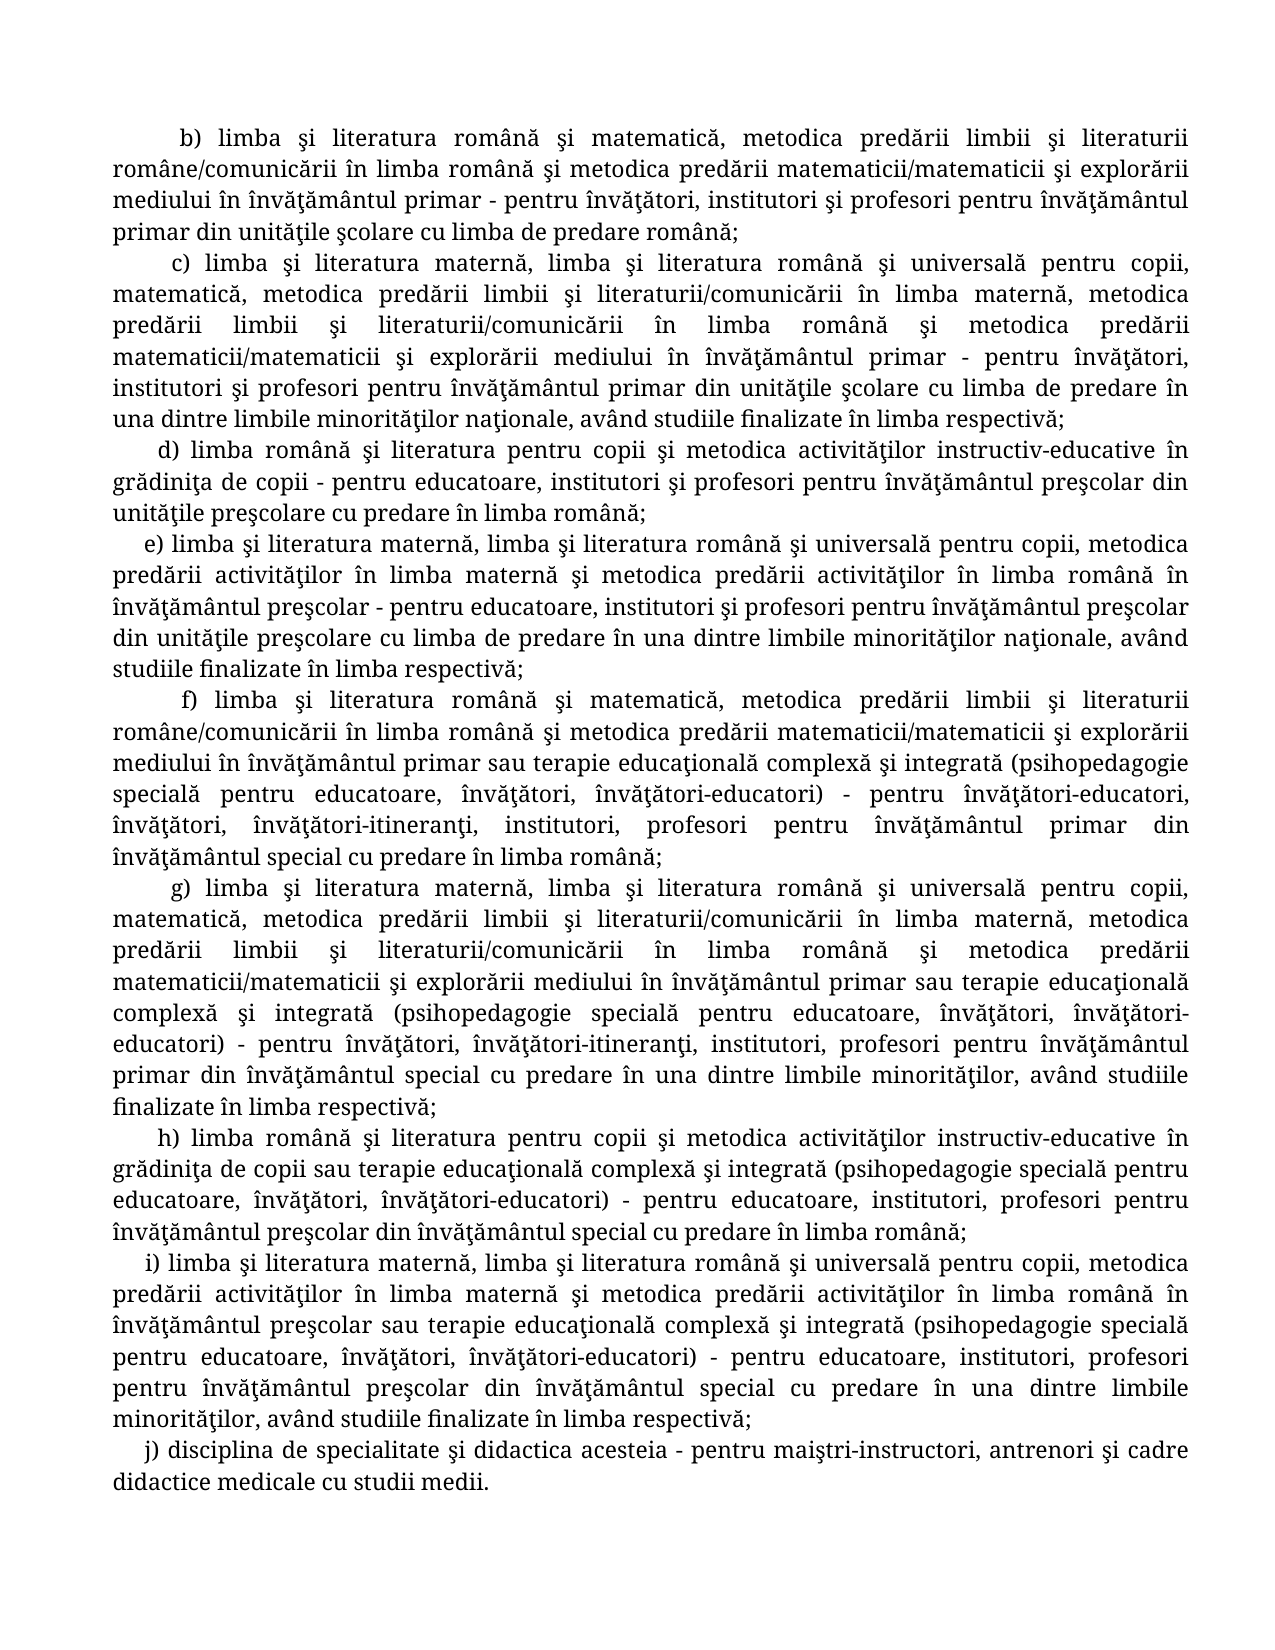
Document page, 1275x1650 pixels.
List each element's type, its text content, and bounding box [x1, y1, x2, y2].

text e) limba şi literatura maternă, limba şi literatura română şi universală pentru copii, metodica predării activităţilor în limba maternă şi metodica predării activităţilor în limba română în învăţământul preşcolar - pentru educatoare, institutori şi profesori pentru învăţământul preşcolar din unităţile preşcolare cu limba de predare în una dintre limbile minorităţilor naţionale, având studiile finalizate în limba respectivă; [112, 528, 1191, 684]
text f) limba şi literatura română şi matematică, metodica predării limbii şi literaturii române/comunicării în limba română şi metodica predării matematicii/matematicii şi explorării mediului în învăţământul primar sau terapie educaţională complexă şi integrată (psihopedagogie specială pentru educatoare, învăţători, învăţători-educatori) - pentru învăţători-educatori, învăţători, învăţători-itineranţi, institutori, profesori pentru învăţământul primar din învăţământul special cu predare în limba română; [112, 684, 1191, 872]
text d) limba română şi literatura pentru copii şi metodica activităţilor instructiv-educative în grădiniţa de copii - pentru educatoare, institutori şi profesori pentru învăţământul preşcolar din unităţile preşcolare cu predare în limba română; [112, 434, 1191, 528]
text h) limba română şi literatura pentru copii şi metodica activităţilor instructiv-educative în grădiniţa de copii sau terapie educaţională complexă şi integrată (psihopedagogie specială pentru educatoare, învăţători, învăţători-educatori) - pentru educatoare, institutori, profesori pentru învăţământul preşcolar din învăţământul special cu predare în limba română; [112, 1122, 1191, 1247]
text c) limba şi literatura maternă, limba şi literatura română şi universală pentru copii, matematică, metodica predării limbii şi literaturii/comunicării în limba maternă, metodica predării limbii şi literaturii/comunicării în limba română şi metodica predării matematicii/matematicii şi explorării mediului în învăţământul primar - pentru învăţători, institutori şi profesori pentru învăţământul primar din unităţile şcolare cu limba de predare în una dintre limbile minorităţilor naţionale, având studiile finalizate în limba respectivă; [112, 247, 1191, 434]
text i) limba şi literatura maternă, limba şi literatura română şi universală pentru copii, metodica predării activităţilor în limba maternă şi metodica predării activităţilor în limba română în învăţământul preşcolar sau terapie educaţională complexă şi integrată (psihopedagogie specială pentru educatoare, învăţători, învăţători-educatori) - pentru educatoare, institutori, profesori pentru învăţământul preşcolar din învăţământul special cu predare în una dintre limbile minorităţilor, având studiile finalizate în limba respectivă; [112, 1247, 1191, 1434]
text j) disciplina de specialitate şi didactica acesteia - pentru maiştri-instructori, antrenori şi cadre didactice medicale cu studii medii. [112, 1434, 1191, 1497]
text g) limba şi literatura maternă, limba şi literatura română şi universală pentru copii, matematică, metodica predării limbii şi literaturii/comunicării în limba maternă, metodica predării limbii şi literaturii/comunicării în limba română şi metodica predării matematicii/matematicii şi explorării mediului în învăţământul primar sau terapie educaţională complexă şi integrată (psihopedagogie specială pentru educatoare, învăţători, învăţători-educatori) - pentru învăţători, învăţători-itineranţi, institutori, profesori pentru învăţământul primar din învăţământul special cu predare în una dintre limbile minorităţilor, având studiile finalizate în limba respectivă; [112, 872, 1191, 1122]
text b) limba şi literatura română şi matematică, metodica predării limbii şi literaturii române/comunicării în limba română şi metodica predării matematicii/matematicii şi explorării mediului în învăţământul primar - pentru învăţători, institutori şi profesori pentru învăţământul primar din unităţile şcolare cu limba de predare română; [112, 122, 1191, 247]
